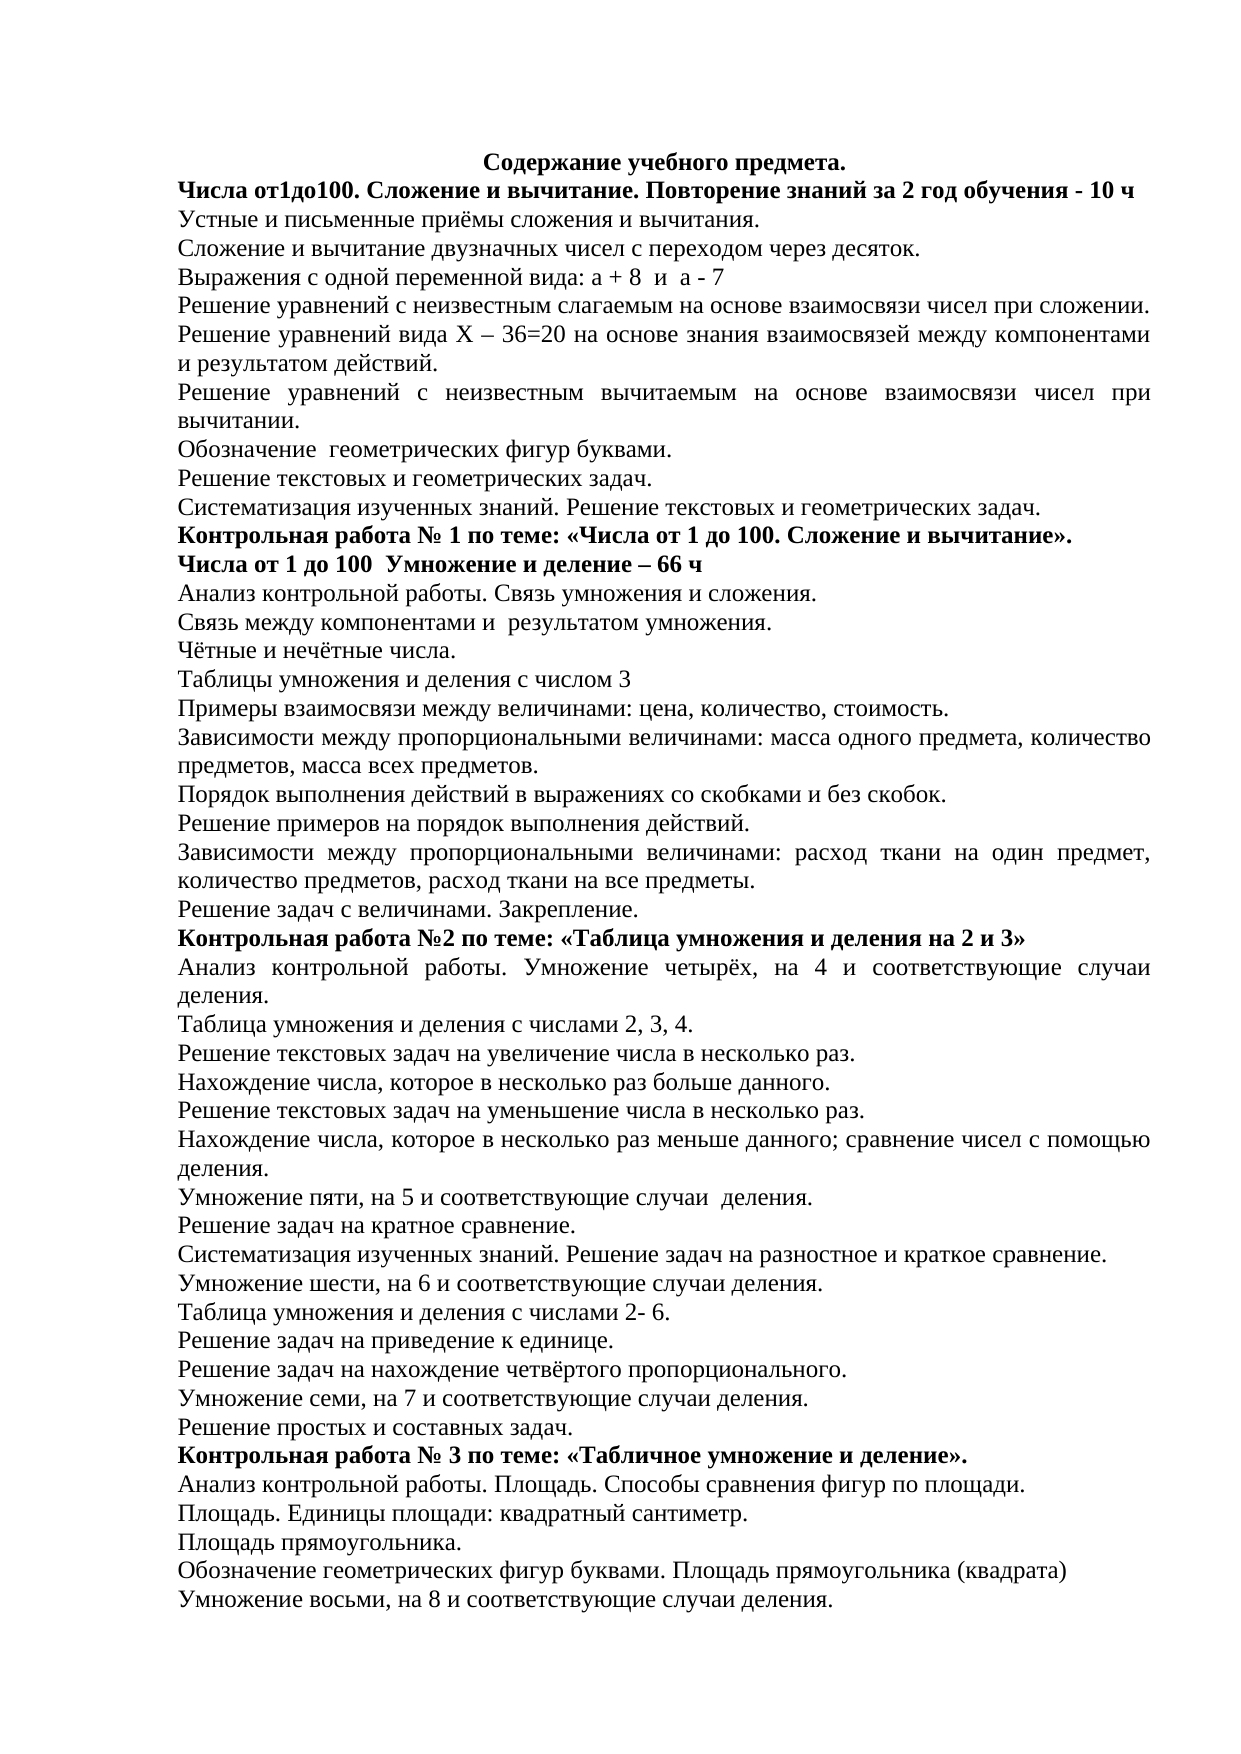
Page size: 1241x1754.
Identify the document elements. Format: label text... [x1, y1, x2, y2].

text Зависимости между пропорциональными величинами: масса одного предмета, количество предметов, масса всех предметов. [177, 722, 1152, 779]
text Числа от 1 до 100 Умножение и деление – 66 ч [177, 549, 1152, 578]
text Анализ контрольной работы. Площадь. Способы сравнения фигур по площади. [177, 1469, 1152, 1498]
text Площадь. Единицы площади: квадратный сантиметр. [177, 1498, 1152, 1527]
text Нахождение числа, которое в несколько раз больше данного. [177, 1067, 1152, 1096]
text Решение уравнений с неизвестным слагаемым на основе взаимосвязи чисел при сложении. [177, 291, 1152, 319]
text Решение задач на кратное сравнение. [177, 1211, 1152, 1239]
text Числа от1до100. Сложение и вычитание. Повторение знаний за 2 год обучения - 10 ч [177, 176, 1152, 204]
text Умножение шести, на 6 и соответствующие случаи деления. [177, 1268, 1152, 1297]
text Площадь прямоугольника. [177, 1527, 1152, 1556]
text Решение уравнений с неизвестным вычитаемым на основе взаимосвязи чисел при вычитании. [177, 377, 1152, 434]
text Зависимости между пропорциональными величинами: расход ткани на один предмет, количество предметов, расход ткани на все предметы. [177, 837, 1152, 894]
text Устные и письменные приёмы сложения и вычитания. [177, 204, 1152, 233]
text Порядок выполнения действий в выражениях со скобками и без скобок. [177, 779, 1152, 808]
text Систематизация изученных знаний. Решение задач на разностное и краткое сравнение. [177, 1239, 1152, 1268]
text Примеры взаимосвязи между величинами: цена, количество, стоимость. [177, 693, 1152, 722]
text Таблица умножения и деления с числами 2, 3, 4. [177, 1009, 1152, 1038]
text Нахождение числа, которое в несколько раз меньше данного; сравнение чисел с помощью деления. [177, 1124, 1152, 1182]
text Контрольная работа № 3 по теме: «Табличное умножение и деление». [177, 1441, 1152, 1469]
text Сложение и вычитание двузначных чисел с переходом через десяток. [177, 233, 1152, 262]
text Систематизация изученных знаний. Решение текстовых и геометрических задач. [177, 492, 1152, 521]
text Умножение восьми, на 8 и соответствующие случаи деления. [177, 1584, 1152, 1613]
text Чётные и нечётные числа. [177, 636, 1152, 664]
text Связь между компонентами и результатом умножения. [177, 607, 1152, 636]
text Таблицы умножения и деления с числом 3 [177, 664, 1152, 693]
text Решение уравнений вида Х – 36=20 на основе знания взаимосвязей между компонентами и результатом действий. [177, 319, 1152, 377]
text Решение текстовых задач на уменьшение числа в несколько раз. [177, 1096, 1152, 1124]
text Контрольная работа №2 по теме: «Таблица умножения и деления на 2 и 3» [177, 923, 1152, 952]
text Умножение семи, на 7 и соответствующие случаи деления. [177, 1383, 1152, 1412]
text Решение текстовых и геометрических задач. [177, 463, 1152, 492]
text Контрольная работа № 1 по теме: «Числа от 1 до 100. Сложение и вычитание». [177, 521, 1152, 549]
text Обозначение геометрических фигур буквами. [177, 434, 1152, 463]
text Содержание учебного предмета. [177, 147, 1152, 176]
text Выражения с одной переменной вида: а + 8 и а - 7 [177, 262, 1152, 291]
text Обозначение геометрических фигур буквами. Площадь прямоугольника (квадрата) [177, 1556, 1152, 1584]
text Анализ контрольной работы. Связь умножения и сложения. [177, 578, 1152, 607]
text Решение задач на приведение к единице. [177, 1326, 1152, 1354]
text Анализ контрольной работы. Умножение четырёх, на 4 и соответствующие случаи деления. [177, 952, 1152, 1009]
text Решение задач с величинами. Закрепление. [177, 894, 1152, 923]
text Решение примеров на порядок выполнения действий. [177, 808, 1152, 837]
text Решение задач на нахождение четвёртого пропорционального. [177, 1354, 1152, 1383]
text Таблица умножения и деления с числами 2- 6. [177, 1297, 1152, 1326]
text Решение простых и составных задач. [177, 1412, 1152, 1441]
text Умножение пяти, на 5 и соответствующие случаи деления. [177, 1182, 1152, 1211]
text Решение текстовых задач на увеличение числа в несколько раз. [177, 1038, 1152, 1067]
